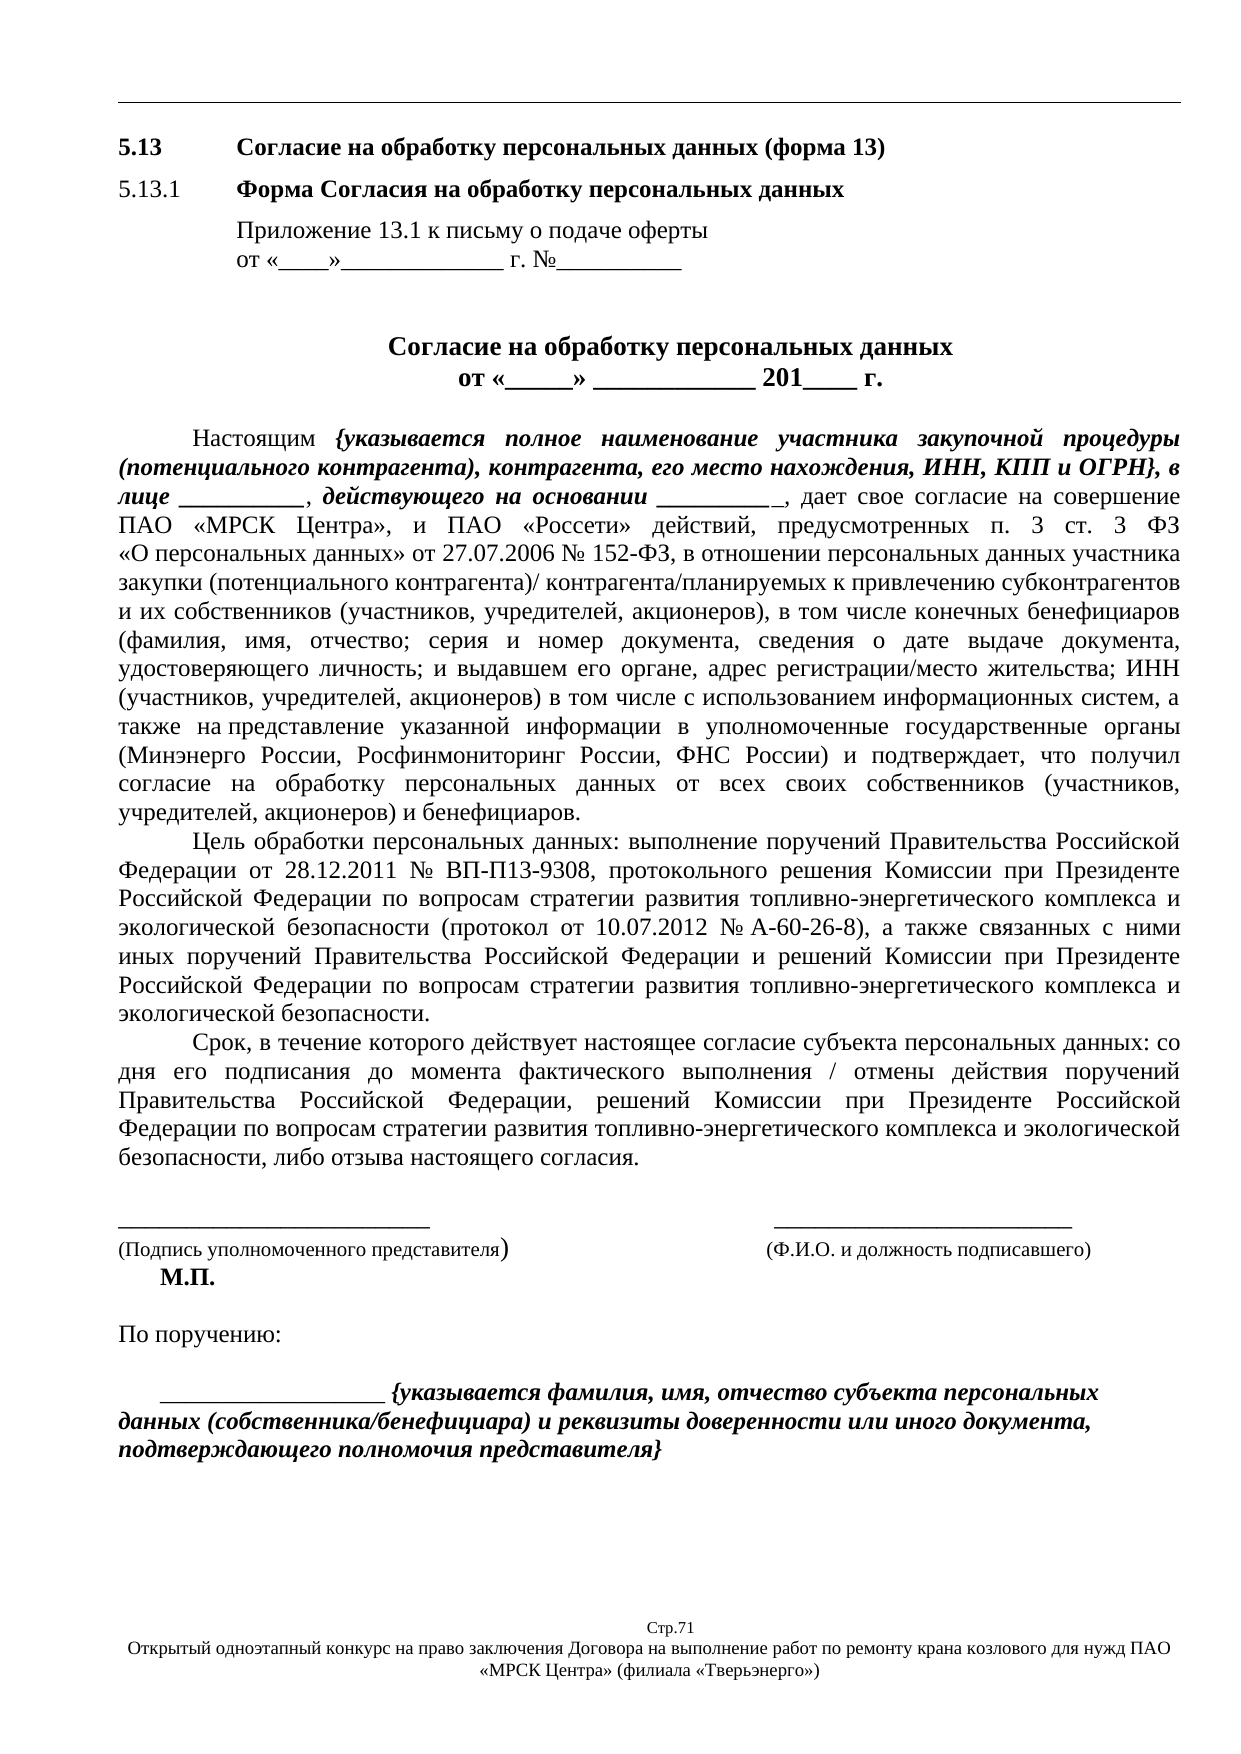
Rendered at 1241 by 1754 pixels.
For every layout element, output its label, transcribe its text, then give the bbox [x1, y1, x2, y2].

subtitle Форма Согласия на обработку персональных данных [118, 174, 1181, 202]
text от «_____» ____________ 201____ г. [118, 361, 1181, 392]
text М.П. [118, 1262, 1181, 1291]
text __________________ {указывается фамилия, имя, отчество субъекта персональных данных (собственника/бенефициара) и реквизиты доверенности или иного документа, подтверждающего полномочия представителя} [118, 1377, 1181, 1463]
text (Подпись уполномоченного представителя) (Ф.И.О. и должность подписавшего) [118, 1231, 1181, 1262]
text Срок, в течение которого действует настоящее согласие субъекта персональных данных: со дня его подписания до момента фактического выполнения / отмены действия поручений Правительства Российской Федерации, решений Комиссии при Президенте Российской Федерации по вопросам стратегии развития топливно-энергетического комплекса и экологической безопасности, либо отзыва настоящего согласия. [118, 1027, 1181, 1171]
text Цель обработки персональных данных: выполнение поручений Правительства Российской Федерации от 28.12.2011 № ВП-П13-9308, протокольного решения Комиссии при Президенте Российской Федерации по вопросам стратегии развития топливно-энергетического комплекса и экологической безопасности (протокол от 10.07.2012 № А-60-26-8), а также связанных с ними иных поручений Правительства Российской Федерации и решений Комиссии при Президенте Российской Федерации по вопросам стратегии развития топливно-энергетического комплекса и экологической безопасности. [118, 826, 1181, 1027]
text Приложение 13.1 к письму о подаче оферты от «____»_____________ г. №__________ [236, 215, 1181, 272]
text По поручению: [118, 1319, 1181, 1348]
text Согласие на обработку персональных данных [118, 330, 1181, 361]
subtitle Согласие на обработку персональных данных (форма 13) [118, 132, 1181, 161]
text _______________________ ______________________ [118, 1200, 1181, 1231]
text Настоящим {указывается полное наименование участника закупочной процедуры (потенциального контрагента), контрагента, его место нахождения, ИНН, КПП и ОГРН}, в лице __________, действующего на основании __________, дает свое согласие на совершение ПАО «МРСК Центра», и ПАО «Россети» действий, предусмотренных п. 3 ст. 3 ФЗ «О персональных данных» от 27.07.2006 № 152-ФЗ, в отношении персональных данных участника закупки (потенциального контрагента)/ контрагента/планируемых к привлечению субконтрагентов и их собственников (участников, учредителей, акционеров), в том числе конечных бенефициаров (фамилия, имя, отчество; серия и номер документа, сведения о дате выдаче документа, удостоверяющего личность; и выдавшем его органе, адрес регистрации/место жительства; ИНН (участников, учредителей, акционеров) в том числе с использованием информационных систем, а также на представление указанной информации в уполномоченные государственные органы (Минэнерго России, Росфинмониторинг России, ФНС России) и подтверждает, что получил согласие на обработку персональных данных от всех своих собственников (участников, учредителей, акционеров) и бенефициаров. [118, 423, 1181, 826]
